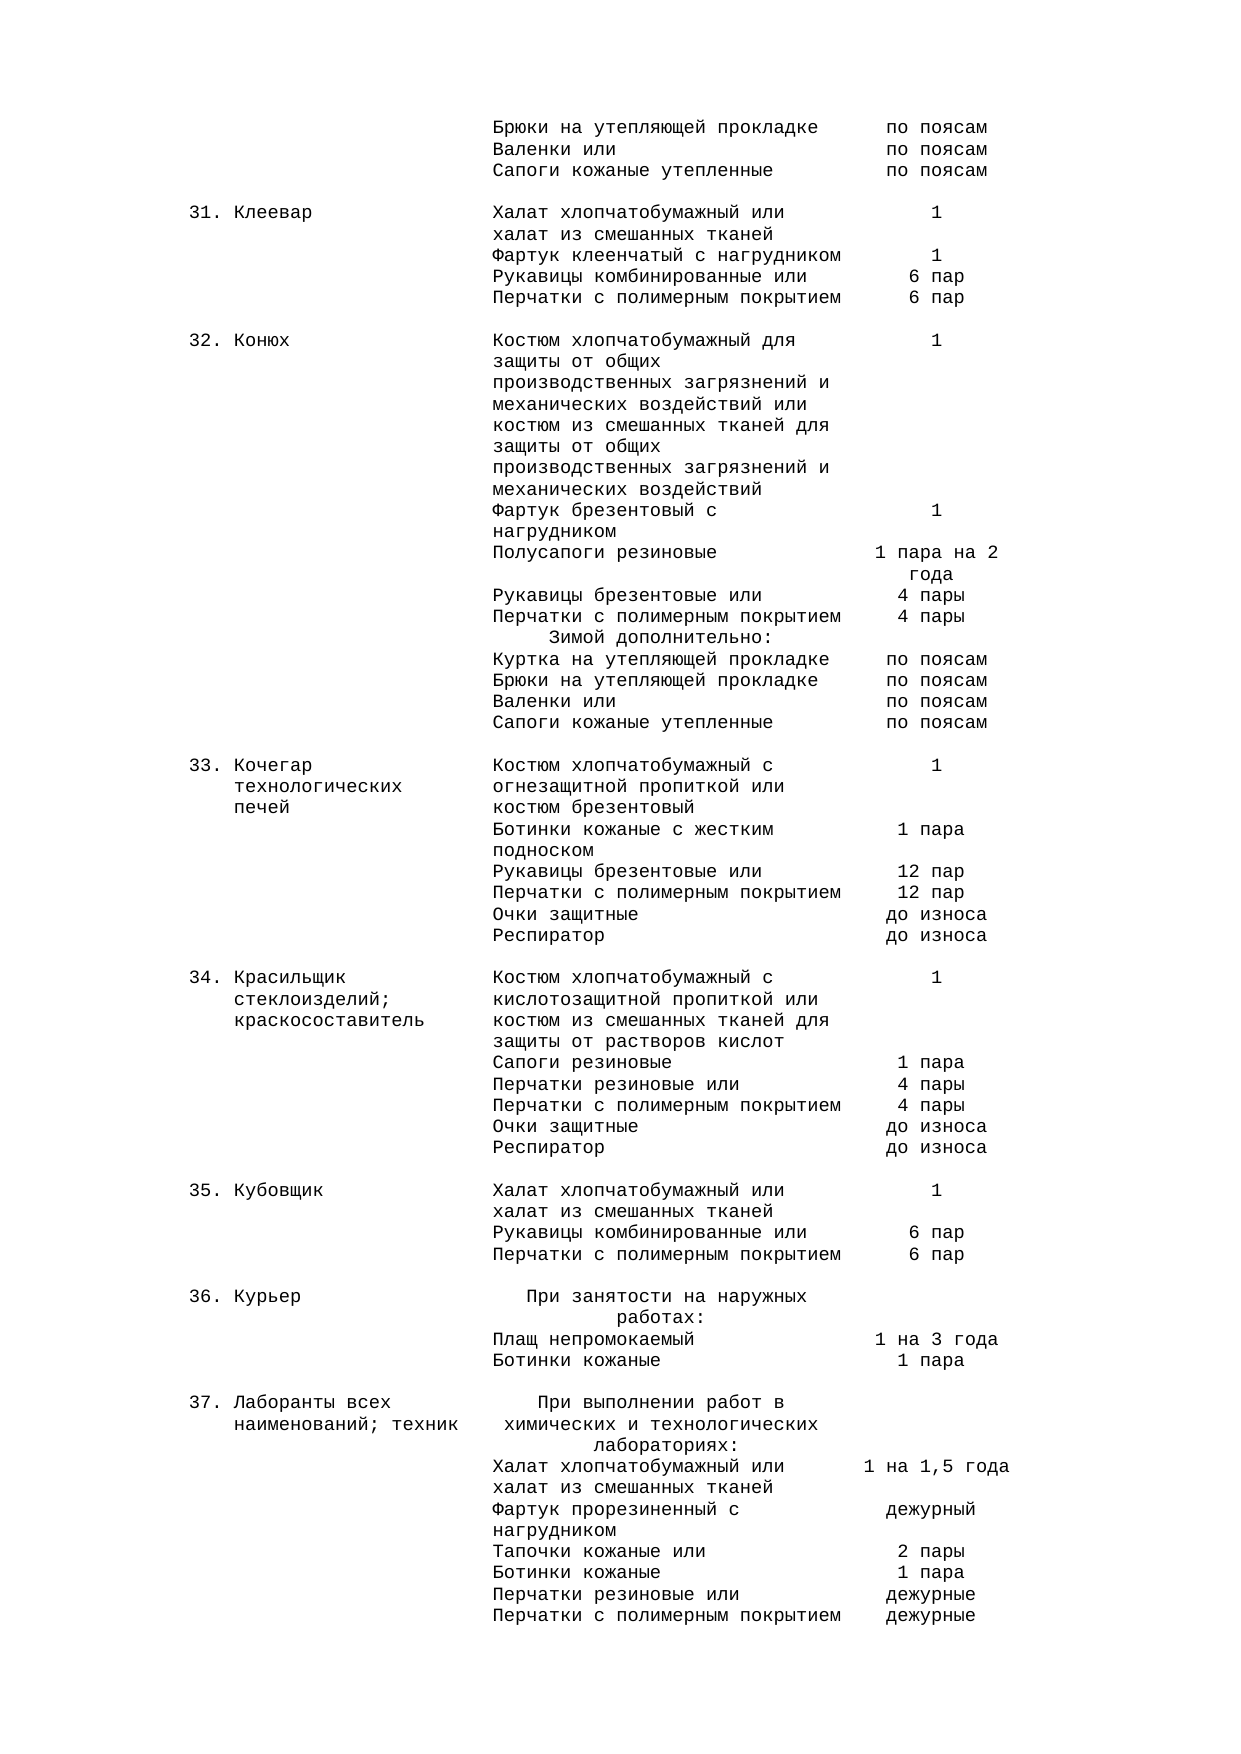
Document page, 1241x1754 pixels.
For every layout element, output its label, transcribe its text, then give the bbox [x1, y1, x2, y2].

text халат из смешанных тканей [177, 1478, 1152, 1499]
text Фартук клеенчатый с нагрудником 1 [177, 246, 1152, 267]
text Перчатки с полимерным покрытием 6 пар [177, 1244, 1152, 1266]
text защиты от общих [177, 437, 1152, 458]
text технологических огнезащитной пропиткой или [177, 777, 1152, 798]
text работах: [177, 1308, 1152, 1329]
text Валенки или по поясам [177, 692, 1152, 713]
text 36. Курьер При занятости на наружных [177, 1287, 1152, 1308]
text 37. Лаборанты всех При выполнении работ в [177, 1393, 1152, 1414]
text подноском [177, 841, 1152, 862]
text производственных загрязнений и [177, 458, 1152, 479]
text Респиратор до износа [177, 1138, 1152, 1159]
text краскосоставитель костюм из смешанных тканей для [177, 1011, 1152, 1032]
text Ботинки кожаные 1 пара [177, 1351, 1152, 1372]
text костюм из смешанных тканей для [177, 416, 1152, 437]
text печей костюм брезентовый [177, 798, 1152, 819]
text Рукавицы брезентовые или 4 пары [177, 586, 1152, 607]
text халат из смешанных тканей [177, 1202, 1152, 1223]
text Перчатки с полимерным покрытием 4 пары [177, 1096, 1152, 1117]
text года [177, 564, 1152, 586]
text нагрудником [177, 1521, 1152, 1542]
text Ботинки кожаные с жестким 1 пара [177, 819, 1152, 841]
text нагрудником [177, 522, 1152, 543]
text халат из смешанных тканей [177, 224, 1152, 246]
text Перчатки с полимерным покрытием 6 пар [177, 288, 1152, 309]
text 32. Конюх Костюм хлопчатобумажный для 1 [177, 331, 1152, 352]
text производственных загрязнений и [177, 373, 1152, 394]
text Перчатки резиновые или дежурные [177, 1584, 1152, 1606]
text Брюки на утепляющей прокладке по поясам [177, 671, 1152, 692]
text Сапоги кожаные утепленные по поясам [177, 161, 1152, 182]
text Валенки или по поясам [177, 139, 1152, 161]
text Очки защитные до износа [177, 1117, 1152, 1138]
text наименований; техник химических и технологических [177, 1414, 1152, 1436]
text Сапоги кожаные утепленные по поясам [177, 713, 1152, 734]
text Фартук брезентовый с 1 [177, 501, 1152, 522]
text механических воздействий или [177, 394, 1152, 416]
text 34. Красильщик Костюм хлопчатобумажный с 1 [177, 968, 1152, 989]
text Рукавицы комбинированные или 6 пар [177, 267, 1152, 288]
text Перчатки с полимерным покрытием дежурные [177, 1606, 1152, 1627]
text Рукавицы комбинированные или 6 пар [177, 1223, 1152, 1244]
text 31. Клеевар Халат хлопчатобумажный или 1 [177, 203, 1152, 224]
text 33. Кочегар Костюм хлопчатобумажный с 1 [177, 756, 1152, 777]
text Халат хлопчатобумажный или 1 на 1,5 года [177, 1457, 1152, 1478]
text Фартук прорезиненный с дежурный [177, 1499, 1152, 1521]
text Перчатки резиновые или 4 пары [177, 1074, 1152, 1096]
text Респиратор до износа [177, 926, 1152, 947]
text защиты от общих [177, 352, 1152, 373]
text Перчатки с полимерным покрытием 12 пар [177, 883, 1152, 904]
text Очки защитные до износа [177, 904, 1152, 926]
text Перчатки с полимерным покрытием 4 пары [177, 607, 1152, 628]
text Тапочки кожаные или 2 пары [177, 1542, 1152, 1563]
text Ботинки кожаные 1 пара [177, 1563, 1152, 1584]
text 35. Кубовщик Халат хлопчатобумажный или 1 [177, 1181, 1152, 1202]
text Плащ непромокаемый 1 на 3 года [177, 1329, 1152, 1351]
text лабораториях: [177, 1436, 1152, 1457]
text механических воздействий [177, 479, 1152, 501]
text Полусапоги резиновые 1 пара на 2 [177, 543, 1152, 564]
text Брюки на утепляющей прокладке по поясам [177, 118, 1152, 139]
text Куртка на утепляющей прокладке по поясам [177, 649, 1152, 671]
text Рукавицы брезентовые или 12 пар [177, 862, 1152, 883]
text стеклоизделий; кислотозащитной пропиткой или [177, 989, 1152, 1011]
text Сапоги резиновые 1 пара [177, 1053, 1152, 1074]
text Зимой дополнительно: [177, 628, 1152, 649]
text защиты от растворов кислот [177, 1032, 1152, 1053]
